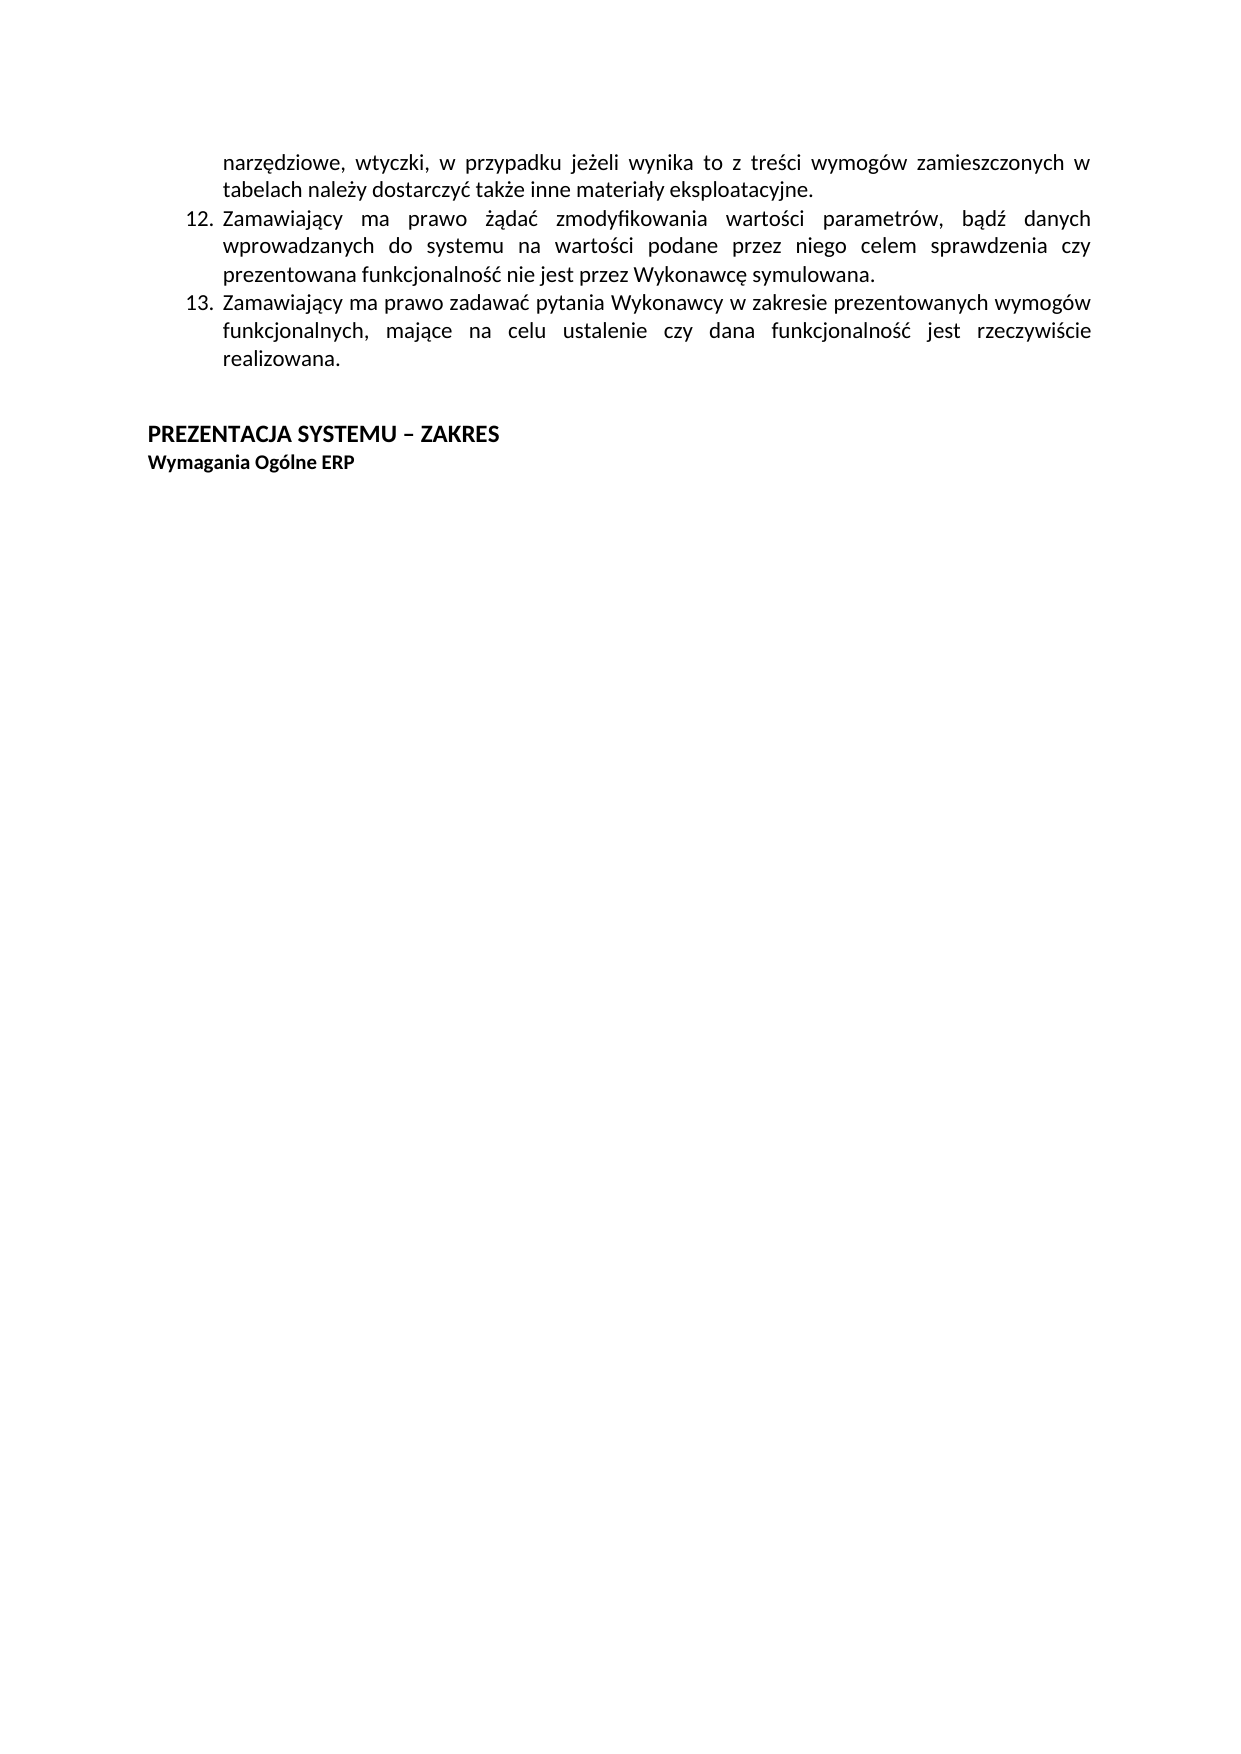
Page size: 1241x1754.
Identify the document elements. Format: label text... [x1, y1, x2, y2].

list Zamawiający ma prawo żądać zmodyfikowania wartości parametrów, bądź danych wprowadzanych do systemu na wartości podane przez niego celem sprawdzenia czy prezentowana funkcjonalność nie jest przez Wykonawcę symulowana. [185, 204, 1093, 288]
list Zamawiający ma prawo zadawać pytania Wykonawcy w zakresie prezentowanych wymogów funkcjonalnych, mające na celu ustalenie czy dana funkcjonalność jest rzeczywiście realizowana. [185, 288, 1093, 372]
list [185, 148, 1093, 204]
text Wymagania Ogólne ERP [148, 449, 1093, 474]
text PREZENTACJA SYSTEMU – ZAKRES [148, 419, 1093, 449]
